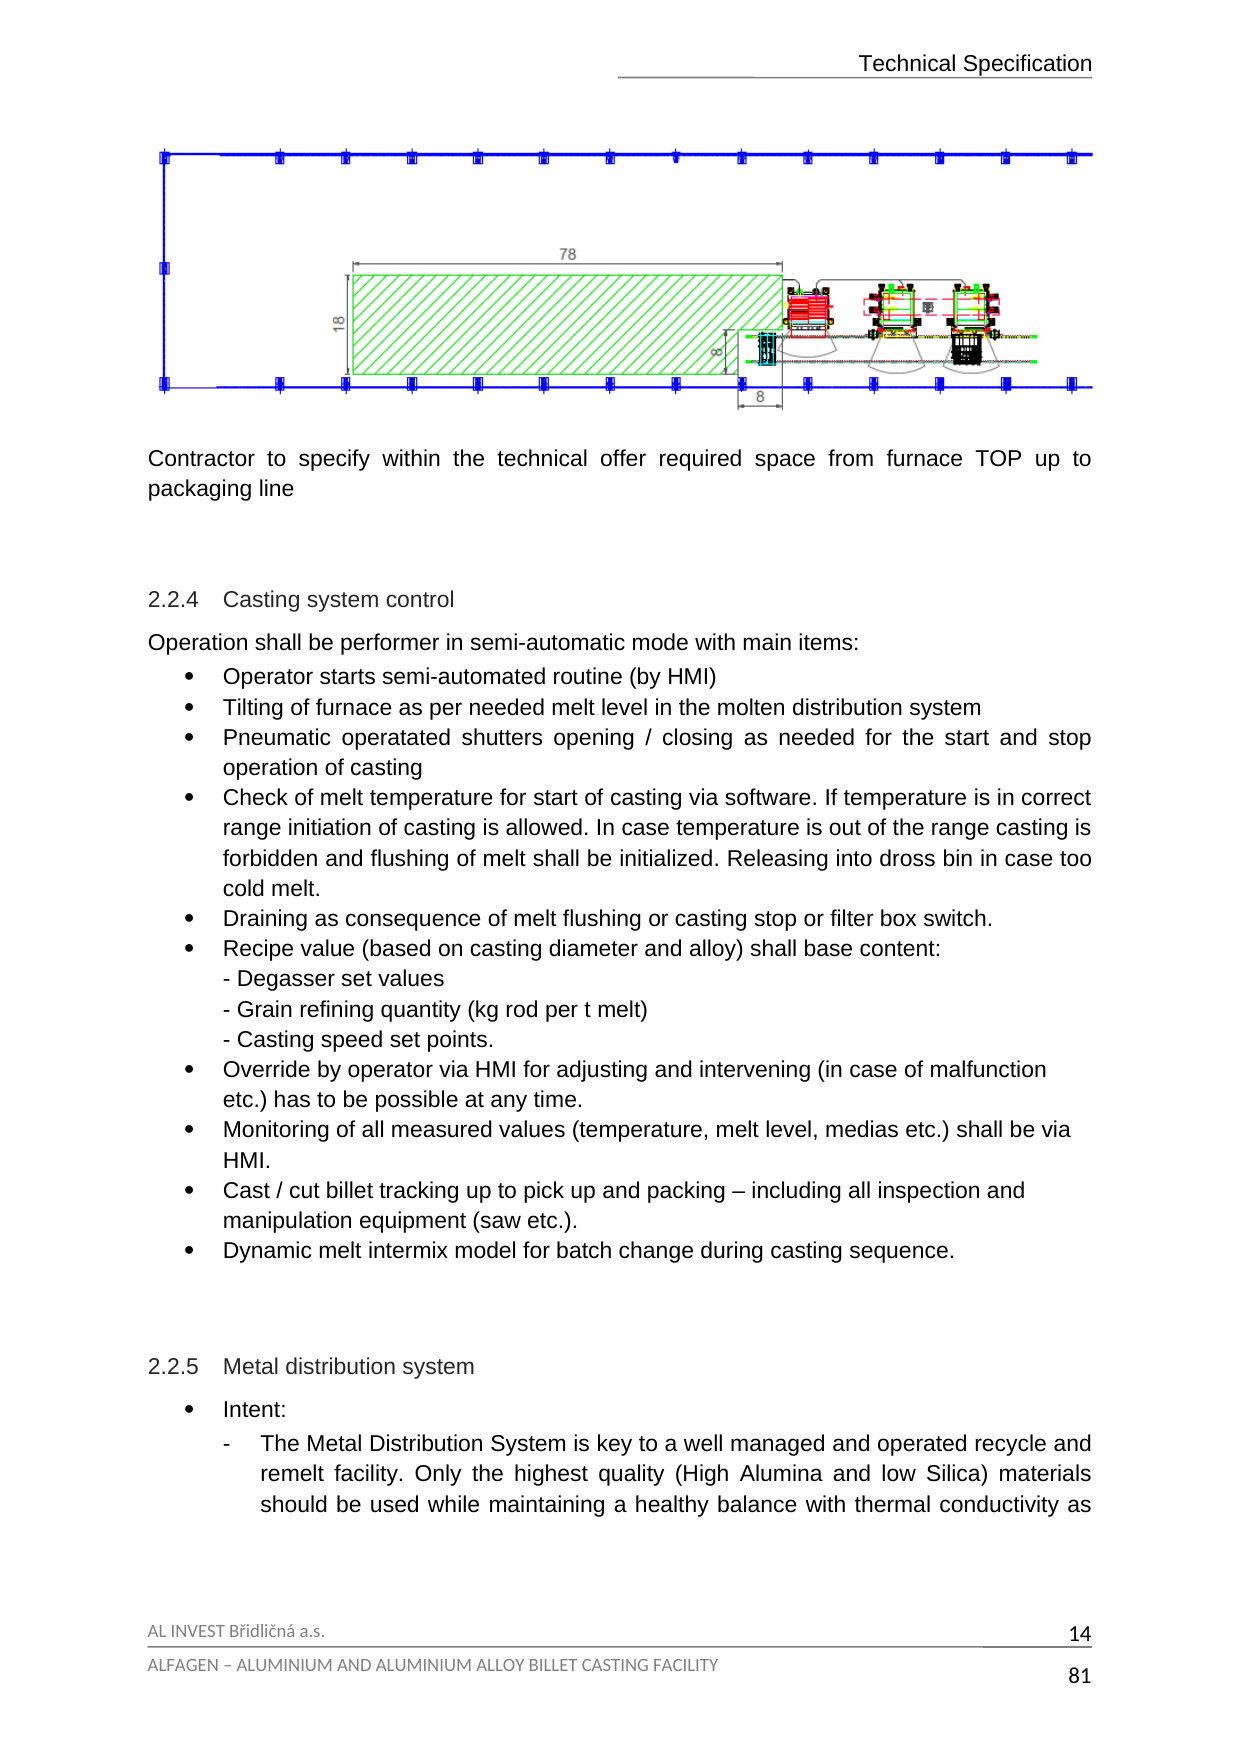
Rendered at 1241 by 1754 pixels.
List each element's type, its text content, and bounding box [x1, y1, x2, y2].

picture [147, 137, 1093, 417]
list Dynamic melt intermix model for batch change during casting sequence. [185, 1237, 1092, 1263]
list Override by operator via HMI for adjusting and intervening (in case of malfunction etc.) has to be possible at any time. [185, 1056, 1092, 1112]
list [223, 1430, 1092, 1517]
list Monitoring of all measured values (temperature, melt level, medias etc.) shall be via HMI. [185, 1116, 1092, 1173]
text Contractor to specify within the technical offer required space from furnace TOP up to packaging line [148, 445, 1092, 502]
list Operator starts semi-automated routine (by HMI) [185, 663, 1092, 689]
list Check of melt temperature for start of casting via software. If temperature is in correct range initiation of casting is allowed. In case temperature is out of the range casting is forbidden and flushing of melt shall be initialized. Releasing into dross bin in case too cold melt. [185, 784, 1092, 901]
text Casting system control [148, 586, 1092, 612]
list Tilting of furnace as per needed melt level in the molten distribution system [185, 693, 1092, 720]
list Operation shall be performer in semi-automatic mode with main items: [148, 628, 1092, 655]
list Cast / cut billet tracking up to pick up and packing – including all inspection and manipulation equipment (saw etc.). [185, 1177, 1092, 1233]
list Pneumatic operatated shutters opening / closing as needed for the start and stop operation of casting [185, 724, 1092, 780]
text Intent: [185, 1396, 1092, 1422]
list Draining as consequence of melt flushing or casting stop or filter box switch. [185, 905, 1092, 931]
list Recipe value (based on casting diameter and alloy) shall base content: - Degasser set values - Grain refining quantity (kg rod per t melt) - Casting speed set points. [185, 935, 1092, 1052]
text Metal distribution system [148, 1353, 1092, 1379]
